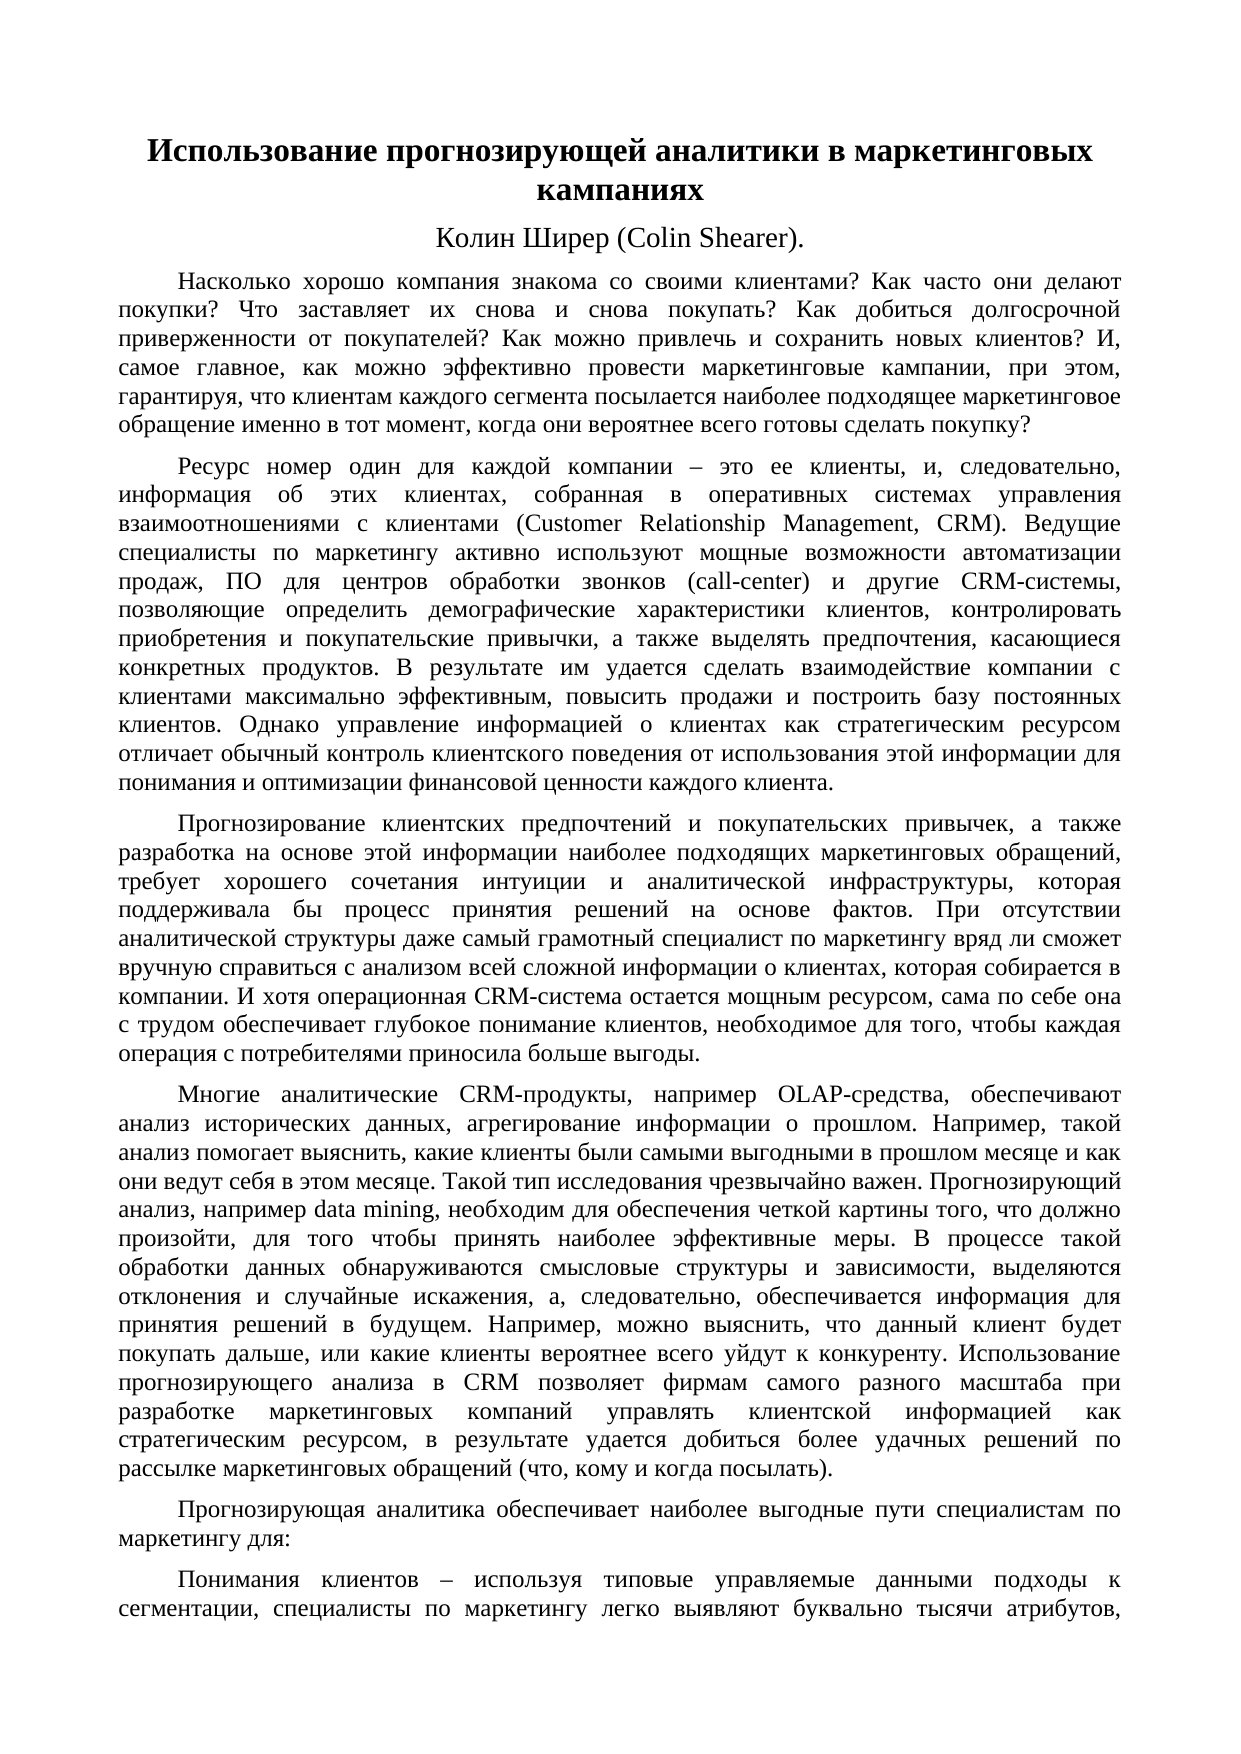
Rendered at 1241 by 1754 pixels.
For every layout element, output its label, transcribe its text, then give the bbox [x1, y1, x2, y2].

text Насколько хорошо компания знакома со своими клиентами? Как часто они делают покупки? Что заставляет их снова и снова покупать? Как добиться долгосрочной приверженности от покупателей? Как можно привлечь и сохранить новых клиентов? И, самое главное, как можно эффективно провести маркетинговые кампании, при этом, гарантируя, что клиентам каждого сегмента посылается наиболее подходящее маркетинговое обращение именно в тот момент, когда они вероятнее всего готовы сделать покупку? [118, 266, 1122, 438]
text Прогнозирующая аналитика обеспечивает наиболее выгодные пути специалистам по маркетингу для: [118, 1494, 1122, 1552]
text Колин Ширер (Colin Shearer). [118, 220, 1122, 253]
text Прогнозирование клиентских предпочтений и покупательских привычек, а также разработка на основе этой информации наиболее подходящих маркетинговых обращений, требует хорошего сочетания интуиции и аналитической инфраструктуры, которая поддерживала бы процесс принятия решений на основе фактов. При отсутствии аналитической структуры даже самый грамотный специалист по маркетингу вряд ли сможет вручную справиться с анализом всей сложной информации о клиентах, которая собирается в компании. И хотя операционная CRM-система остается мощным ресурсом, сама по себе она с трудом обеспечивает глубокое понимание клиентов, необходимое для того, чтобы каждая операция с потребителями приносила больше выгоды. [118, 808, 1122, 1067]
text Использование прогнозирующей аналитики в маркетинговых кампаниях [118, 131, 1122, 207]
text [118, 1564, 1122, 1622]
text Ресурс номер один для каждой компании – это ее клиенты, и, следовательно, информация об этих клиентах, собранная в оперативных системах управления взаимоотношениями с клиентами (Customer Relationship Management, CRM). Ведущие специалисты по маркетингу активно используют мощные возможности автоматизации продаж, ПО для центров обработки звонков (call-center) и другие CRM-системы, позволяющие определить демографические характеристики клиентов, контролировать приобретения и покупательские привычки, а также выделять предпочтения, касающиеся конкретных продуктов. В результате им удается сделать взаимодействие компании с клиентами максимально эффективным, повысить продажи и построить базу постоянных клиентов. Однако управление информацией о клиентах как стратегическим ресурсом отличает обычный контроль клиентского поведения от использования этой информации для понимания и оптимизации финансовой ценности каждого клиента. [118, 451, 1122, 796]
text Многие аналитические CRM-продукты, например OLAP-средства, обеспечивают анализ исторических данных, агрегирование информации о прошлом. Например, такой анализ помогает выяснить, какие клиенты были самыми выгодными в прошлом месяце и как они ведут себя в этом месяце. Такой тип исследования чрезвычайно важен. Прогнозирующий анализ, например data mining, необходим для обеспечения четкой картины того, что должно произойти, для того чтобы принять наиболее эффективные меры. В процессе такой обработки данных обнаруживаются смысловые структуры и зависимости, выделяются отклонения и случайные искажения, а, следовательно, обеспечивается информация для принятия решений в будущем. Например, можно выяснить, что данный клиент будет покупать дальше, или какие клиенты вероятнее всего уйдут к конкуренту. Использование прогнозирующего анализа в CRM позволяет фирмам самого разного масштаба при разработке маркетинговых компаний управлять клиентской информацией как стратегическим ресурсом, в результате удается добиться более удачных решений по рассылке маркетинговых обращений (что, кому и когда посылать). [118, 1079, 1122, 1482]
